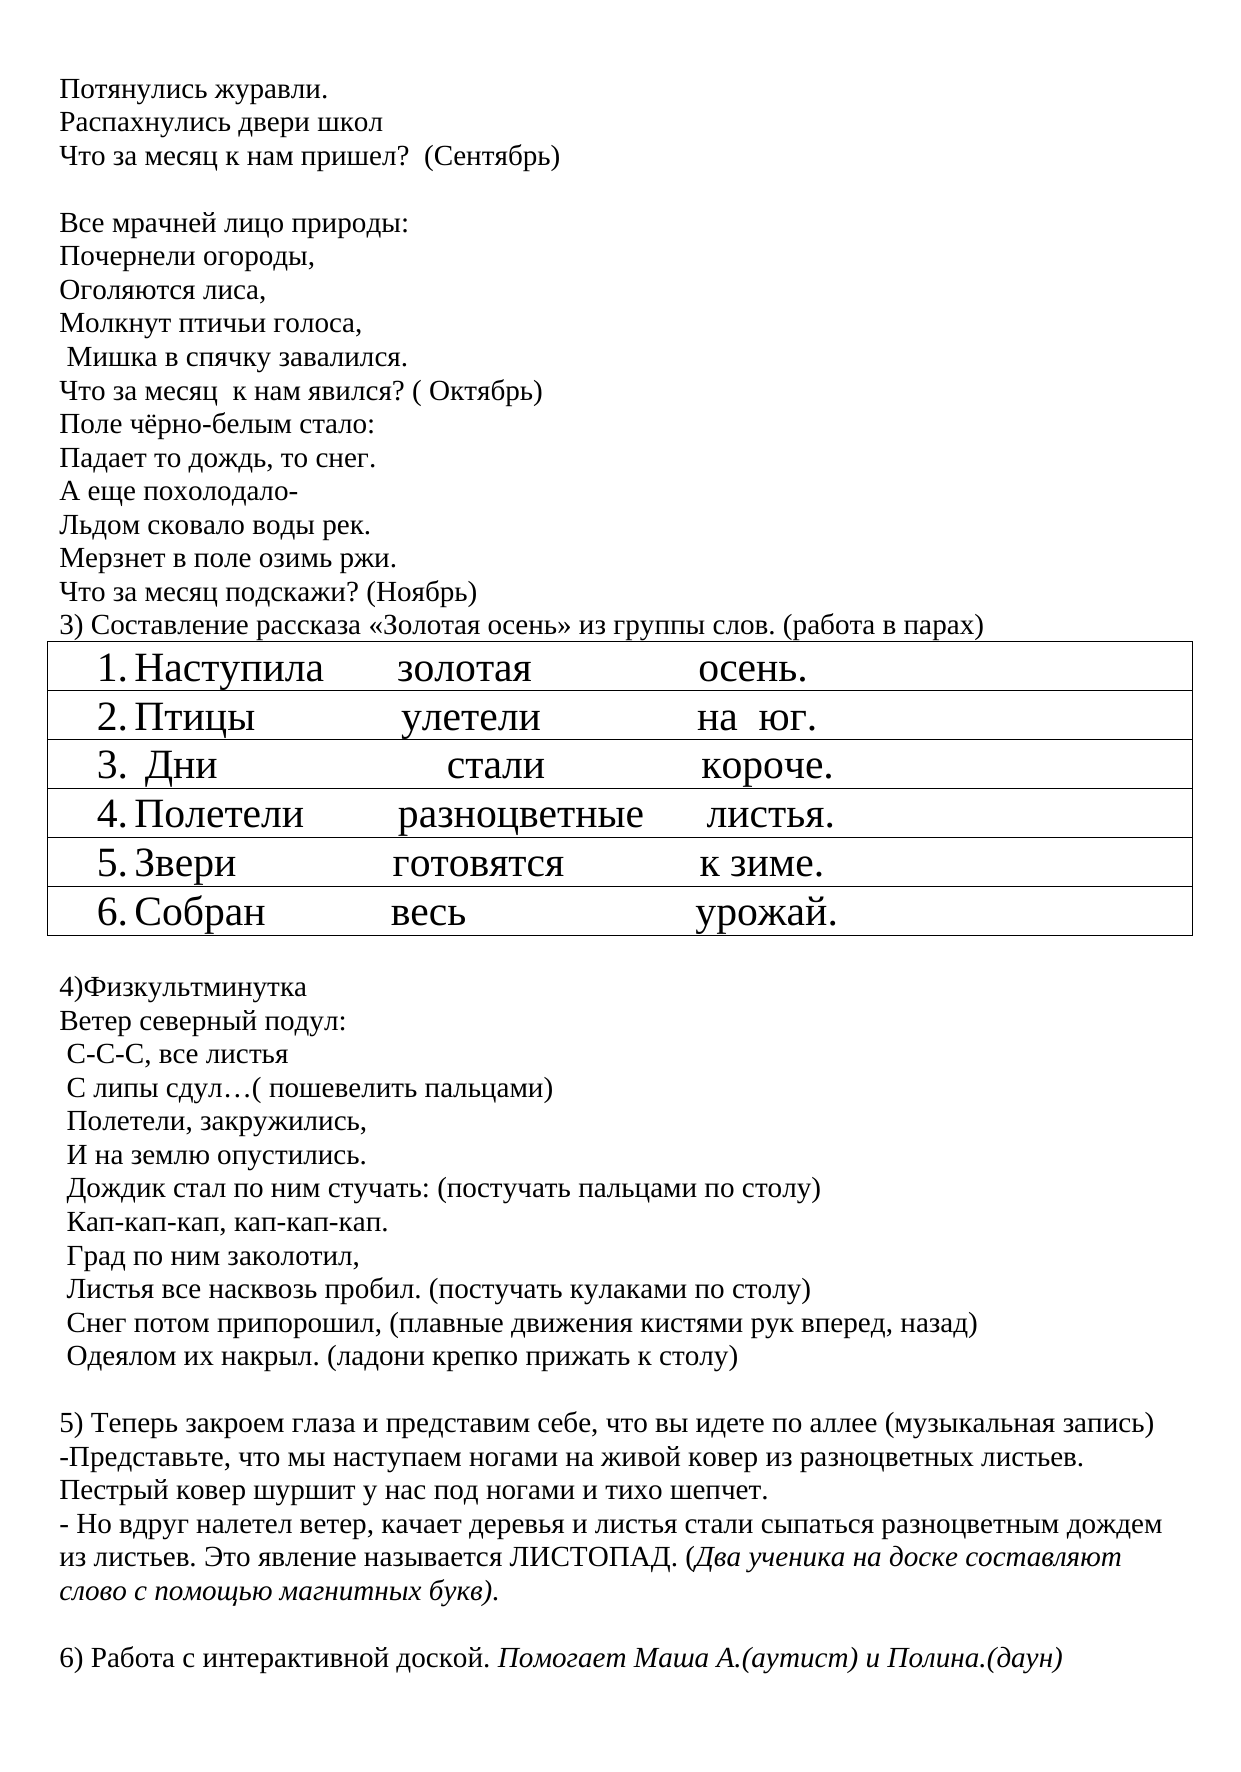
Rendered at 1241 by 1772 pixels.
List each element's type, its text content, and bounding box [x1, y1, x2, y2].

text Град по ним заколотил, [59, 1238, 1181, 1271]
text Все мрачней лицо природы: [59, 205, 1181, 238]
text 4)Физкультминутка [59, 969, 1181, 1003]
table_header Наступила золотая осень. [48, 642, 1192, 690]
text Оголяются лиса, [59, 272, 1181, 306]
table_cell Полетели разноцветные листья. [48, 789, 1192, 837]
text Что за месяц к нам пришел? (Сентябрь) [59, 138, 1181, 171]
text Льдом сковало воды рек. [59, 507, 1181, 540]
table_cell Собран весь урожай. [48, 887, 1192, 935]
text -Представьте, что мы наступаем ногами на живой ковер из разноцветных листьев. Пестрый ковер шуршит у нас под ногами и тихо шепчет. [59, 1439, 1181, 1506]
text Снег потом припорошил, (плавные движения кистями рук вперед, назад) [59, 1305, 1181, 1338]
text Поле чёрно-белым стало: [59, 406, 1181, 440]
text Потянулись журавли. [59, 71, 1181, 104]
text Мерзнет в поле озимь ржи. [59, 540, 1181, 574]
text 5) Теперь закроем глаза и представим себе, что вы идете по аллее (музыкальная запись) [59, 1405, 1181, 1439]
table_cell Дни стали короче. [48, 740, 1192, 788]
text 6) Работа с интерактивной доской. Помогает Маша А.(аутист) и Полина.(даун) [59, 1640, 1181, 1674]
text Полетели, закружились, [59, 1103, 1181, 1137]
text Что за месяц подскажи? (Ноябрь) [59, 574, 1181, 607]
text С липы сдул…( пошевелить пальцами) [59, 1070, 1181, 1103]
text 3) Составление рассказа «Золотая осень» из группы слов. (работа в парах) [59, 607, 1181, 641]
text Одеялом их накрыл. (ладони крепко прижать к столу) [59, 1338, 1181, 1372]
text Что за месяц к нам явился? ( Октябрь) [59, 373, 1181, 406]
text Мишка в спячку завалился. [59, 339, 1181, 373]
table_cell Птицы улетели на юг. [48, 691, 1192, 739]
text С-С-С, все листья [59, 1036, 1181, 1070]
text Падает то дождь, то снег. [59, 440, 1181, 473]
text Почернели огороды, [59, 238, 1181, 272]
table_cell Звери готовятся к зиме. [48, 838, 1192, 886]
text Дождик стал по ним стучать: (постучать пальцами по столу) [59, 1171, 1181, 1204]
text Молкнут птичьи голоса, [59, 306, 1181, 339]
text А еще похолодало- [59, 473, 1181, 507]
text Ветер северный подул: [59, 1003, 1181, 1036]
text - Но вдруг налетел ветер, качает деревья и листья стали сыпаться разноцветным дождем из листьев. Это явление называется ЛИСТОПАД. (Два ученика на доске составляют слово с помощью магнитных букв). [59, 1506, 1181, 1607]
text Распахнулись двери школ [59, 104, 1181, 138]
text Кап-кап-кап, кап-кап-кап. [59, 1204, 1181, 1238]
text Листья все насквозь пробил. (постучать кулаками по столу) [59, 1271, 1181, 1305]
text И на землю опустились. [59, 1137, 1181, 1171]
